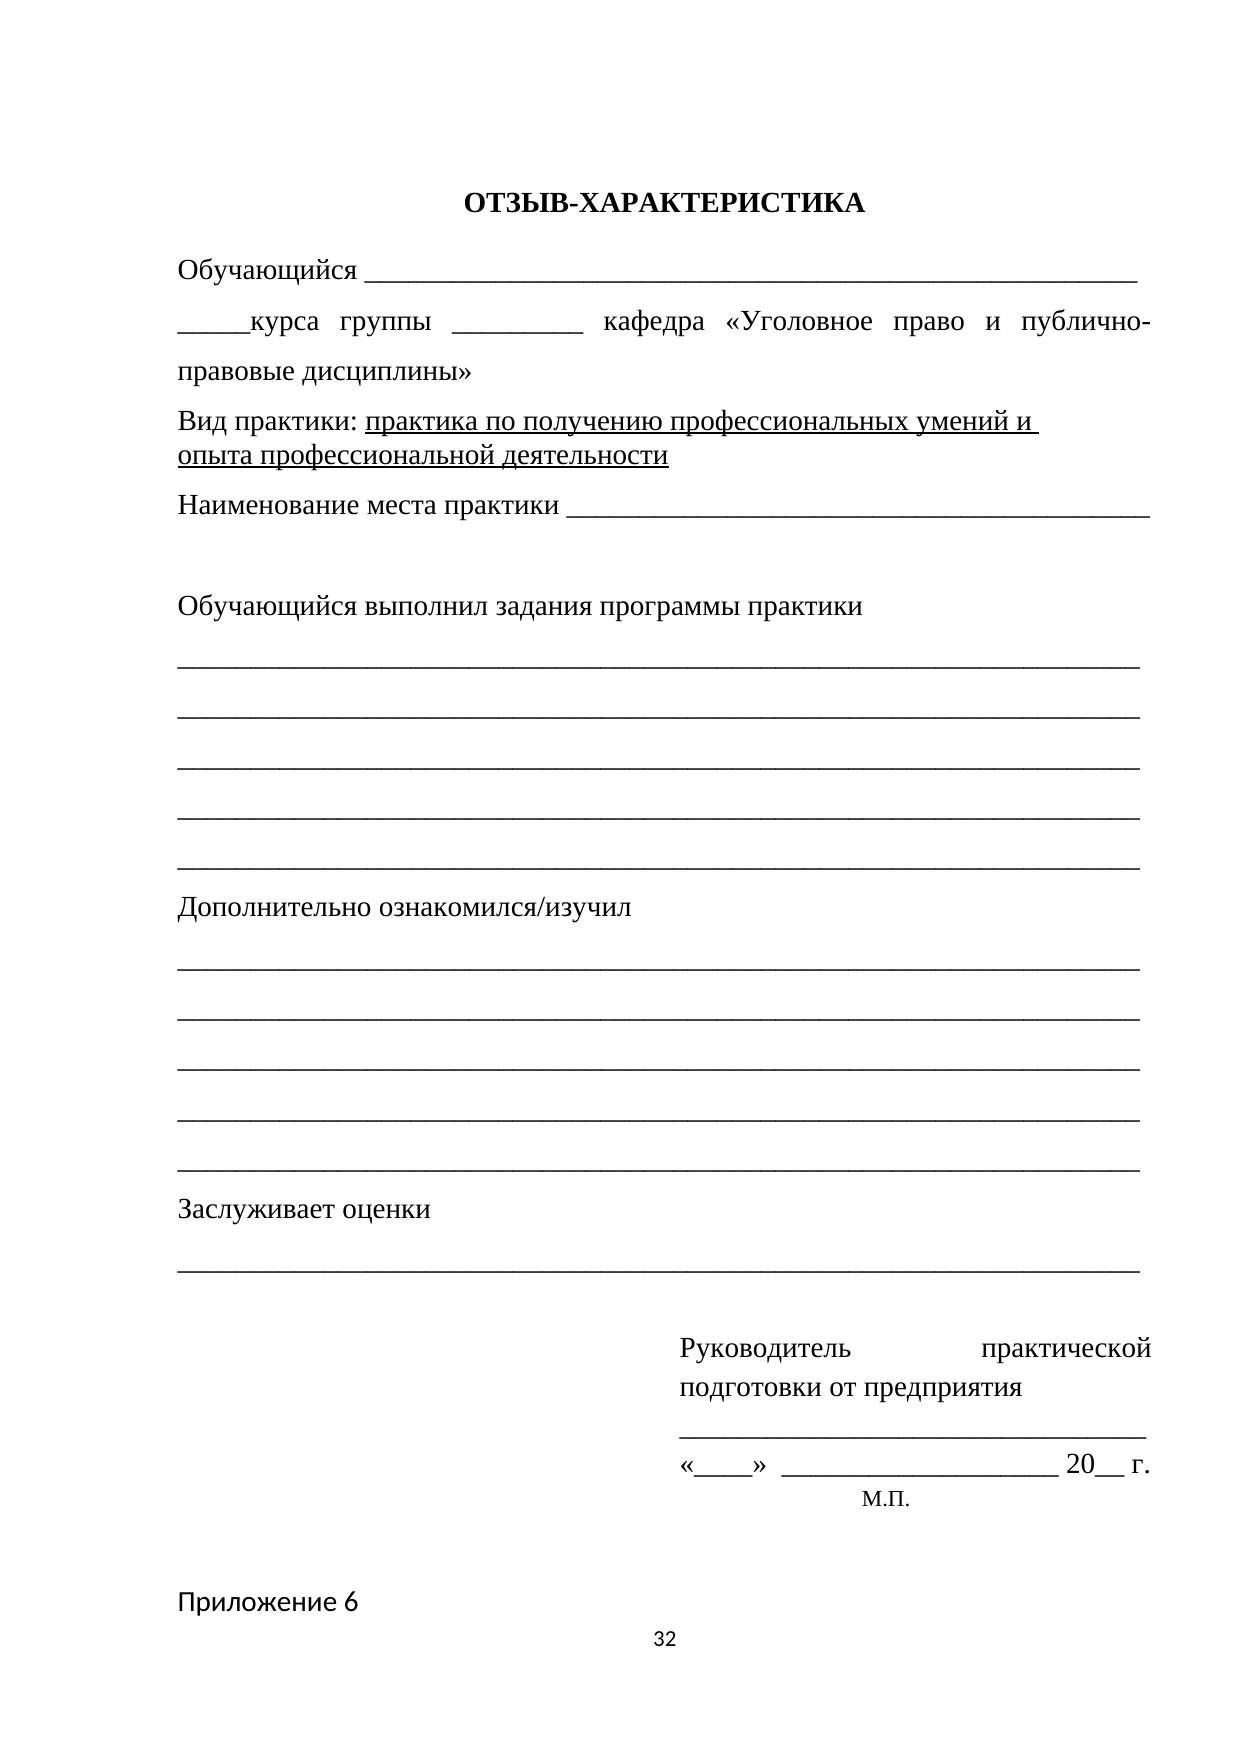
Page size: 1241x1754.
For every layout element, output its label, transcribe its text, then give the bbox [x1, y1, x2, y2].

text Обучающийся _____________________________________________________ [177, 252, 1152, 286]
text Обучающийся выполнил задания программы практики [177, 588, 1152, 621]
text опыта профессиональной деятельности [177, 437, 1152, 470]
text Руководитель практической подготовки от предприятия [679, 1331, 1152, 1403]
text «____» ___________________ 20__ г. [679, 1446, 1152, 1480]
text Дополнительно ознакомился/изучил [177, 889, 1152, 923]
text __________________________________________________________________________________________________________________________________________________________________________________________________________________________________________________________________________________________________________________________________________ [177, 638, 1152, 873]
text М.П. [679, 1485, 1152, 1511]
text Заслуживает оценки [177, 1191, 1152, 1225]
text __________________________________________________________________ [177, 1242, 1152, 1275]
text Наименование места практики ________________________________________ [177, 487, 1152, 521]
text Вид практики: практика по получению профессиональных умений и [177, 403, 1152, 437]
text ________________________________ [679, 1408, 1152, 1441]
text __________________________________________________________________________________________________________________________________________________________________________________________________________________________________________________________________________________________________________________________________________ [177, 940, 1152, 1175]
text _____курса группы _________ кафедра «Уголовное право и публично-правовые дисциплины» [177, 303, 1152, 386]
text ОТЗЫВ-ХАРАКТЕРИСТИКА [177, 185, 1152, 219]
